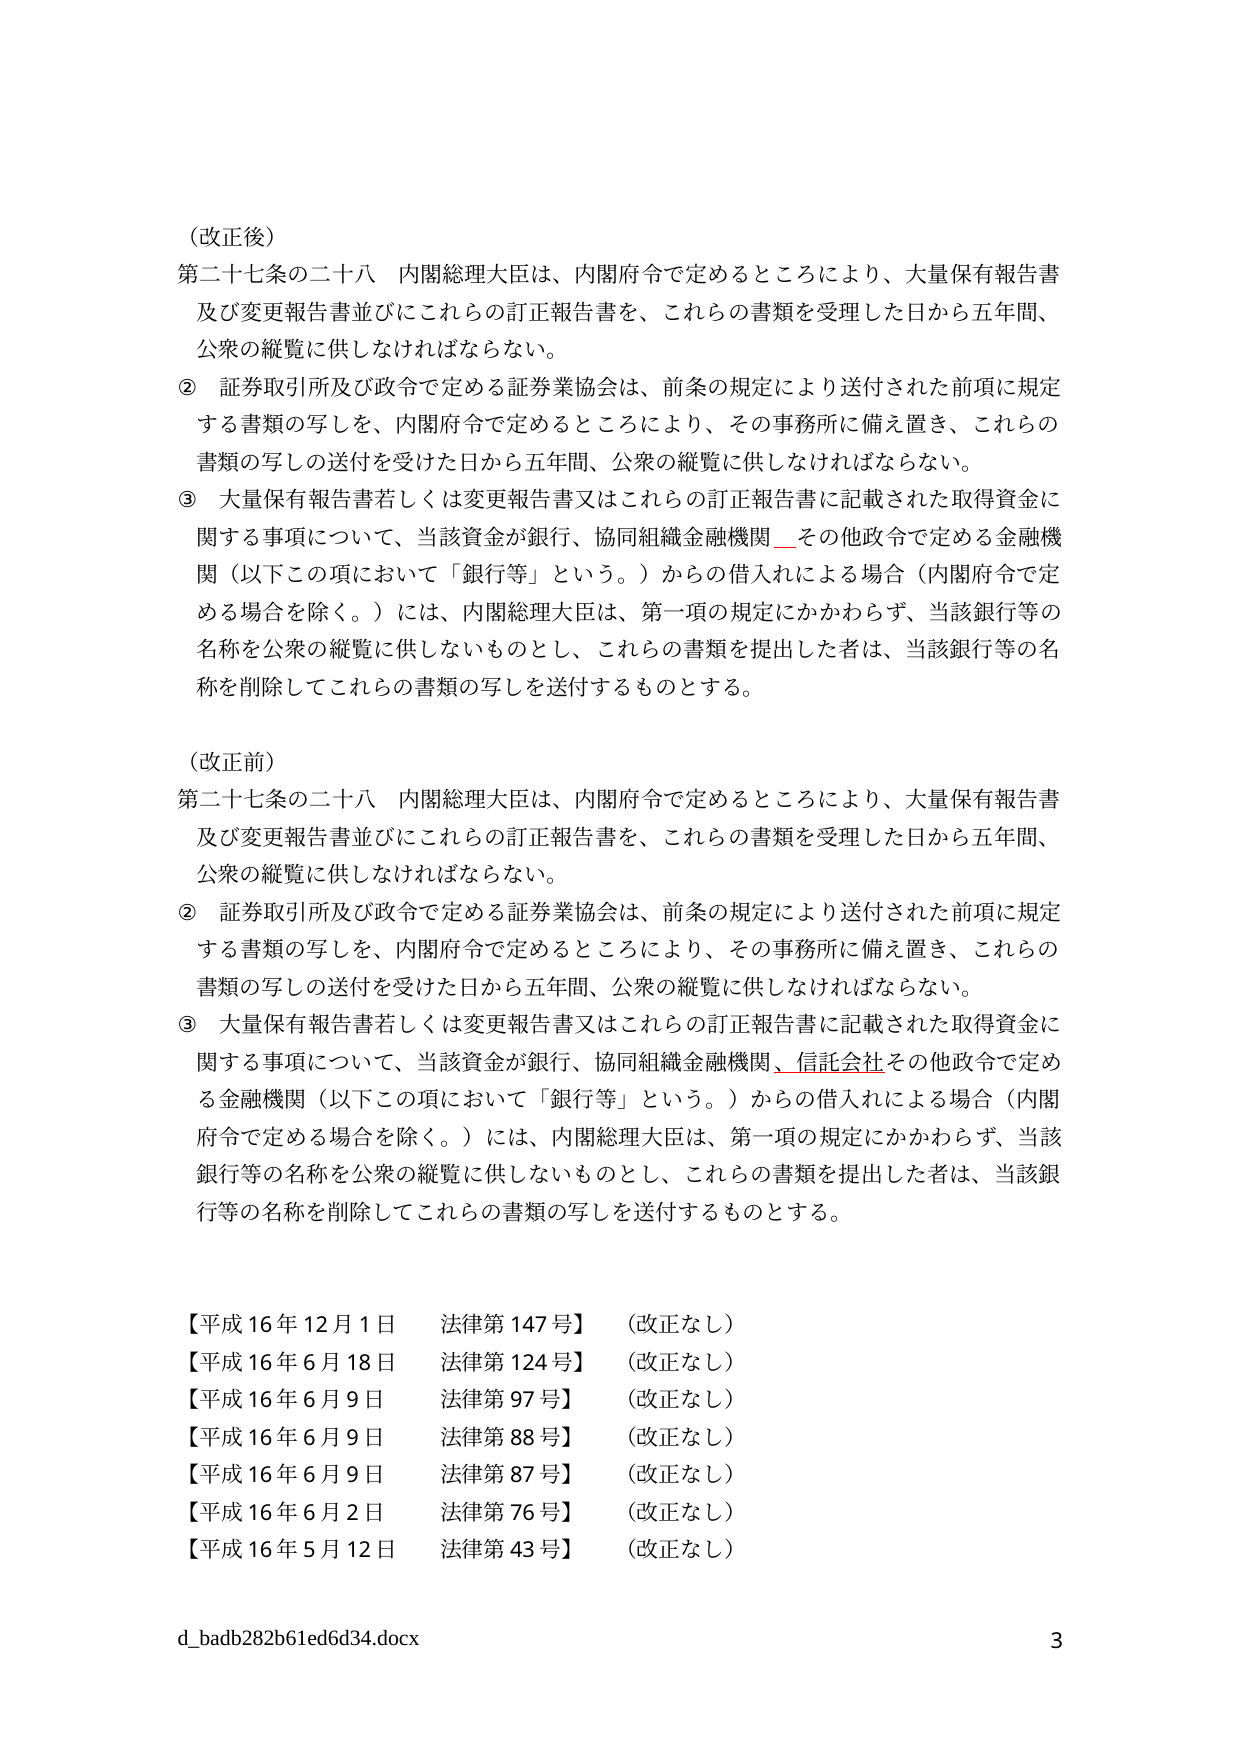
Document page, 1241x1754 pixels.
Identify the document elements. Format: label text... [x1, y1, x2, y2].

text 第二十七条の二十八 内閣総理大臣は、内閣府令で定めるところにより、大量保有報告書及び変更報告書並びにこれらの訂正報告書を、これらの書類を受理した日から五年間、公衆の縦覧に供しなければならない。 [177, 779, 1063, 892]
text （改正後） [177, 217, 1063, 254]
text ③ 大量保有報告書若しくは変更報告書又はこれらの訂正報告書に記載された取得資金に関する事項について、当該資金が銀行、協同組織金融機関、信託会社その他政令で定める金融機関（以下この項において「銀行等」という。）からの借入れによる場合（内閣府令で定める場合を除く。）には、内閣総理大臣は、第一項の規定にかかわらず、当該銀行等の名称を公衆の縦覧に供しないものとし、これらの書類を提出した者は、当該銀行等の名称を削除してこれらの書類の写しを送付するものとする。 [177, 1004, 1063, 1229]
text ③ 大量保有報告書若しくは変更報告書又はこれらの訂正報告書に記載された取得資金に関する事項について、当該資金が銀行、協同組織金融機関 その他政令で定める金融機関（以下この項において「銀行等」という。）からの借入れによる場合（内閣府令で定める場合を除く。）には、内閣総理大臣は、第一項の規定にかかわらず、当該銀行等の名称を公衆の縦覧に供しないものとし、これらの書類を提出した者は、当該銀行等の名称を削除してこれらの書類の写しを送付するものとする。 [177, 479, 1063, 704]
text 【平成16年6月9日 法律第88号】 （改正なし） [177, 1417, 1063, 1454]
text （改正前） [177, 742, 1063, 779]
text 【平成16年12月1日 法律第147号】 （改正なし） [177, 1304, 1063, 1342]
text 【平成16年6月2日 法律第76号】 （改正なし） [177, 1492, 1063, 1529]
text 第二十七条の二十八 内閣総理大臣は、内閣府令で定めるところにより、大量保有報告書及び変更報告書並びにこれらの訂正報告書を、これらの書類を受理した日から五年間、公衆の縦覧に供しなければならない。 [177, 254, 1063, 367]
text 【平成16年5月12日 法律第43号】 （改正なし） [177, 1529, 1063, 1567]
text 【平成16年6月9日 法律第87号】 （改正なし） [177, 1454, 1063, 1492]
text 【平成16年6月18日 法律第124号】 （改正なし） [177, 1342, 1063, 1379]
text 【平成16年6月9日 法律第97号】 （改正なし） [177, 1379, 1063, 1417]
text ② 証券取引所及び政令で定める証券業協会は、前条の規定により送付された前項に規定する書類の写しを、内閣府令で定めるところにより、その事務所に備え置き、これらの書類の写しの送付を受けた日から五年間、公衆の縦覧に供しなければならない。 [177, 367, 1063, 479]
text ② 証券取引所及び政令で定める証券業協会は、前条の規定により送付された前項に規定する書類の写しを、内閣府令で定めるところにより、その事務所に備え置き、これらの書類の写しの送付を受けた日から五年間、公衆の縦覧に供しなければならない。 [177, 892, 1063, 1004]
